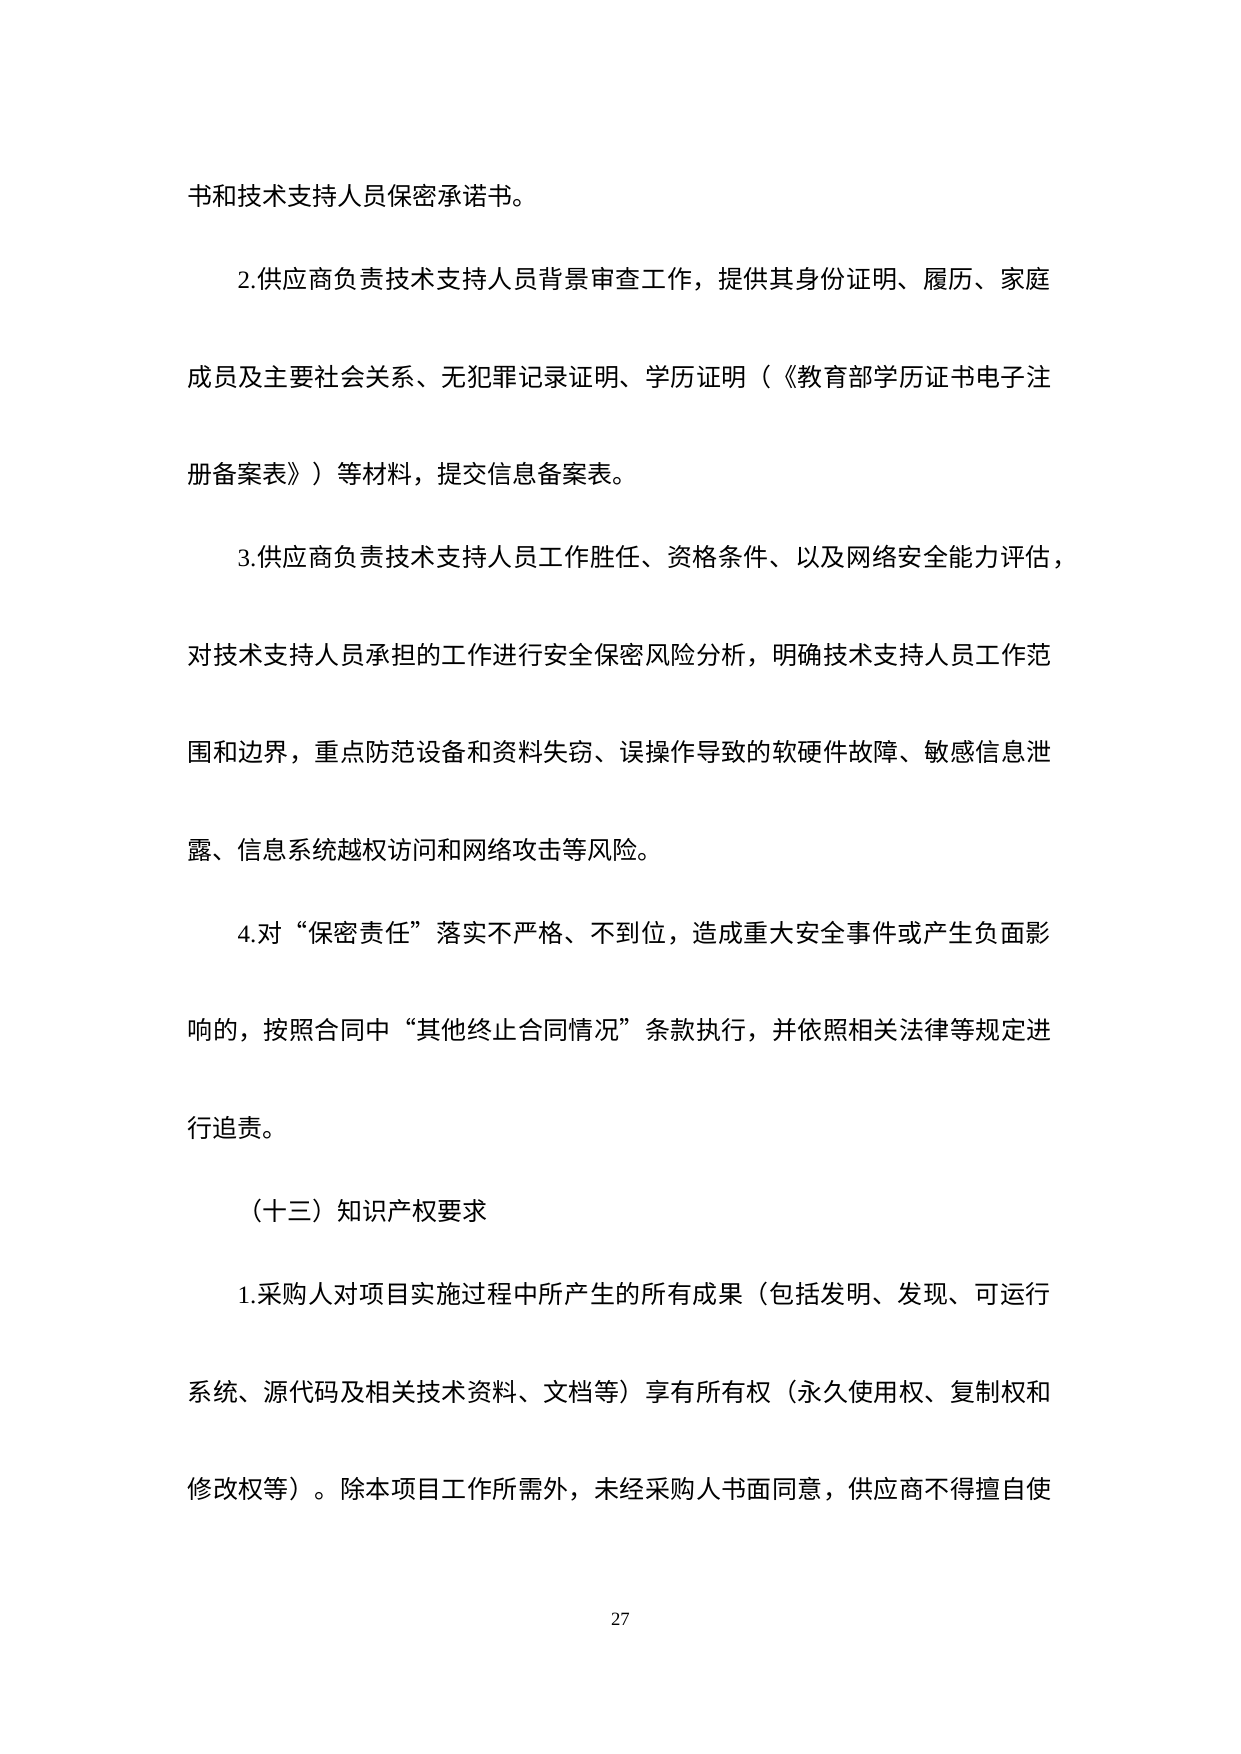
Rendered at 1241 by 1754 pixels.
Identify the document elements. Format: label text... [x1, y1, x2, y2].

text 2.供应商负责技术支持人员背景审查工作，提供其身份证明、履历、家庭成员及主要社会关系、无犯罪记录证明、学历证明（《教育部学历证书电子注册备案表》）等材料，提交信息备案表。 [187, 245, 1053, 505]
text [187, 162, 1053, 227]
text 4.对“保密责任”落实不严格、不到位，造成重大安全事件或产生负面影响的，按照合同中“其他终止合同情况”条款执行，并依照相关法律等规定进行追责。 [187, 899, 1053, 1159]
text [187, 1260, 1053, 1520]
text （十三）知识产权要求 [187, 1177, 1053, 1242]
text 3.供应商负责技术支持人员工作胜任、资格条件、以及网络安全能力评估，对技术支持人员承担的工作进行安全保密风险分析，明确技术支持人员工作范围和边界，重点防范设备和资料失窃、误操作导致的软硬件故障、敏感信息泄露、信息系统越权访问和网络攻击等风险。 [187, 523, 1053, 881]
